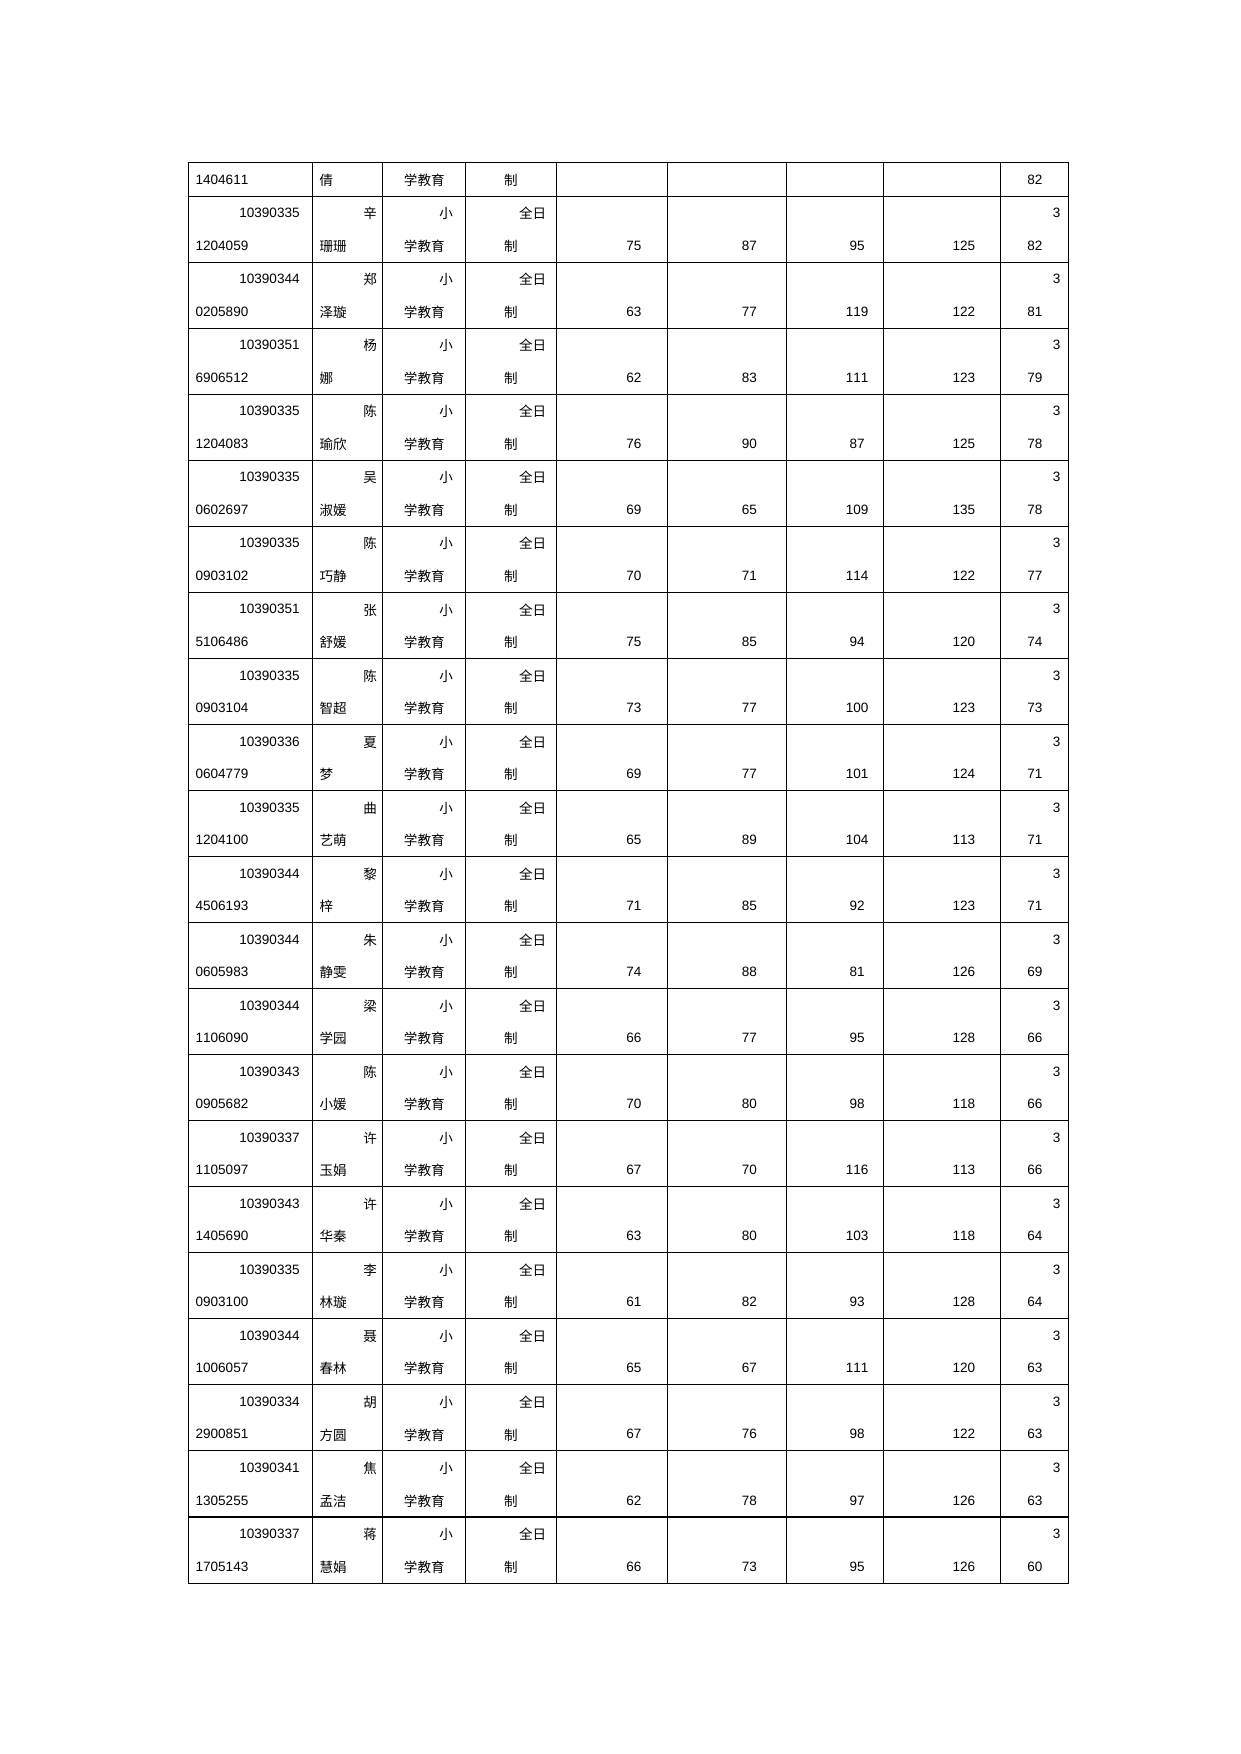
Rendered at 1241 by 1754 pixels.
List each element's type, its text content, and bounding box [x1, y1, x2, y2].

table_cell 78 [668, 1451, 786, 1516]
table_cell 93 [787, 1253, 883, 1318]
table_cell 103903430905682 [189, 1055, 312, 1120]
table_cell 全日制 [466, 1253, 556, 1318]
table_cell 97 [787, 1451, 883, 1516]
table_cell 103903431405690 [189, 1187, 312, 1252]
table_cell 103903440605983 [189, 923, 312, 988]
table_cell 聂春林 [313, 1319, 382, 1384]
table_cell 122 [884, 527, 1000, 592]
table_cell 全日制 [466, 923, 556, 988]
table_cell 70 [557, 527, 667, 592]
table_cell 87 [668, 197, 786, 262]
table_cell 小学教育 [383, 1121, 465, 1186]
table_cell 371 [1001, 725, 1068, 790]
table_cell 103903351204083 [189, 395, 312, 460]
table_cell 小学教育 [383, 1253, 465, 1318]
table_cell 369 [1001, 923, 1068, 988]
table_cell 65 [557, 1319, 667, 1384]
table_cell 许玉娟 [313, 1121, 382, 1186]
table_cell 94 [787, 593, 883, 658]
table_cell 小学教育 [383, 1385, 465, 1450]
table_cell 66 [557, 1518, 667, 1582]
table_cell 111 [787, 329, 883, 394]
table_cell 62 [557, 1451, 667, 1516]
table_cell 80 [668, 1187, 786, 1252]
table_cell 103903444506193 [189, 857, 312, 922]
table_cell 夏梦 [313, 725, 382, 790]
table_cell 全日制 [466, 1319, 556, 1384]
table_cell 103903371705143 [189, 1518, 312, 1582]
table_cell 103903516906512 [189, 329, 312, 394]
table_cell 小学教育 [383, 1518, 465, 1582]
table_cell 85 [668, 857, 786, 922]
table_cell 118 [884, 1055, 1000, 1120]
table_cell 全日制 [466, 1055, 556, 1120]
table_cell 114 [787, 527, 883, 592]
table_cell 103903441006057 [189, 1319, 312, 1384]
table_cell 63 [557, 263, 667, 328]
table_cell 87 [787, 395, 883, 460]
table_cell 123 [884, 857, 1000, 922]
table_cell 全日制 [466, 461, 556, 526]
table_cell 蒋慧娟 [313, 1518, 382, 1582]
table_cell 小学教育 [383, 659, 465, 724]
table_cell 77 [668, 659, 786, 724]
table_cell 133 [884, 163, 1000, 196]
table_cell 65 [557, 791, 667, 856]
table_cell 全日制 [466, 197, 556, 262]
table_cell 小学教育 [383, 791, 465, 856]
table_cell 74 [557, 923, 667, 988]
table_cell 77 [668, 263, 786, 328]
table_cell 119 [787, 263, 883, 328]
table_cell 全日制 [466, 1518, 556, 1582]
table_cell 全日制 [466, 1385, 556, 1450]
table_cell 71 [668, 527, 786, 592]
table_cell 377 [1001, 527, 1068, 592]
table_cell 小学教育 [383, 923, 465, 988]
table_cell 全日制 [466, 163, 556, 196]
table_cell 焦孟洁 [313, 1451, 382, 1516]
table_cell 122 [884, 1385, 1000, 1450]
table_cell 120 [884, 1319, 1000, 1384]
table_cell 76 [668, 1385, 786, 1450]
table_cell 103903350903104 [189, 659, 312, 724]
table_cell 全日制 [466, 725, 556, 790]
table_cell 李林璇 [313, 1253, 382, 1318]
table_cell 366 [1001, 1121, 1068, 1186]
table_cell 111 [787, 1319, 883, 1384]
table_cell 小学教育 [383, 1451, 465, 1516]
table_cell 373 [1001, 659, 1068, 724]
table_cell 85 [668, 593, 786, 658]
table_cell 胡方圆 [313, 1385, 382, 1450]
table_cell 103903342900851 [189, 1385, 312, 1450]
table_cell 71 [557, 857, 667, 922]
table_cell 98 [787, 1385, 883, 1450]
table_cell 小学教育 [383, 1187, 465, 1252]
table_cell 小学教育 [383, 263, 465, 328]
table_cell 366 [1001, 1055, 1068, 1120]
table_cell 101 [787, 725, 883, 790]
table_cell 小学教育 [383, 461, 465, 526]
table_cell 118 [884, 1187, 1000, 1252]
table_cell 103903351204059 [189, 197, 312, 262]
table_cell 128 [884, 989, 1000, 1054]
table_cell 126 [884, 1451, 1000, 1516]
table_cell 小学教育 [383, 197, 465, 262]
table_cell 77 [668, 725, 786, 790]
table_cell 103 [787, 1187, 883, 1252]
table_cell 67 [668, 1319, 786, 1384]
table_cell 103903411305255 [189, 1451, 312, 1516]
table_cell 小学教育 [383, 593, 465, 658]
table_cell 126 [884, 923, 1000, 988]
table_cell 郑泽璇 [313, 263, 382, 328]
table_cell 116 [787, 1121, 883, 1186]
table_cell 全日制 [466, 659, 556, 724]
table_cell 杨娜 [313, 329, 382, 394]
table_cell 103903351204100 [189, 791, 312, 856]
table_cell 88 [668, 923, 786, 988]
table_cell 104 [787, 791, 883, 856]
table_cell 100 [787, 659, 883, 724]
table_cell 陈巧静 [313, 527, 382, 592]
table_cell 70 [668, 1121, 786, 1186]
table_cell 小学教育 [383, 329, 465, 394]
table_cell 103903350903100 [189, 1253, 312, 1318]
table_cell 83 [668, 329, 786, 394]
table_cell 113 [884, 1121, 1000, 1186]
table_cell 89 [668, 791, 786, 856]
table_cell 许华秦 [313, 1187, 382, 1252]
table_cell 80 [668, 1055, 786, 1120]
table_cell 103903350602697 [189, 461, 312, 526]
table_cell 120 [884, 593, 1000, 658]
table_cell 吴淑媛 [313, 461, 382, 526]
table_cell 小学教育 [383, 725, 465, 790]
table_cell 全日制 [466, 1187, 556, 1252]
table_cell 杨倩 [313, 163, 382, 196]
table_cell 103903515106486 [189, 593, 312, 658]
table_cell 109 [787, 461, 883, 526]
table_cell 76 [557, 395, 667, 460]
table_cell 124 [884, 725, 1000, 790]
table_cell 小学教育 [383, 1055, 465, 1120]
table_cell 63 [557, 1187, 667, 1252]
table_cell 60 [557, 163, 667, 196]
table_cell 70 [557, 1055, 667, 1120]
table_cell 123 [884, 329, 1000, 394]
table_cell 73 [668, 1518, 786, 1582]
table_cell 103903360604779 [189, 725, 312, 790]
table_cell 125 [884, 395, 1000, 460]
table_cell 全日制 [466, 395, 556, 460]
table_cell 135 [884, 461, 1000, 526]
table_cell 陈小媛 [313, 1055, 382, 1120]
table_cell 张舒媛 [313, 593, 382, 658]
table_cell 69 [557, 461, 667, 526]
table_cell 66 [557, 989, 667, 1054]
table_cell 378 [1001, 461, 1068, 526]
table_cell 67 [557, 1121, 667, 1186]
table_cell 67 [557, 1385, 667, 1450]
table_cell 朱静雯 [313, 923, 382, 988]
table_cell 81 [787, 923, 883, 988]
table_cell 曲艺萌 [313, 791, 382, 856]
table_cell 小学教育 [383, 163, 465, 196]
table_cell 全日制 [466, 1121, 556, 1186]
table_cell 90 [668, 395, 786, 460]
table_cell 小学教育 [383, 1319, 465, 1384]
table_cell 374 [1001, 593, 1068, 658]
table_cell 126 [884, 1518, 1000, 1582]
table_cell 小学教育 [383, 857, 465, 922]
table_cell 379 [1001, 329, 1068, 394]
table_cell 全日制 [466, 527, 556, 592]
table_cell 全日制 [466, 593, 556, 658]
table_cell 98 [787, 1055, 883, 1120]
table_cell 辛珊珊 [313, 197, 382, 262]
table_cell 61 [557, 1253, 667, 1318]
table_cell 103903351404611 [189, 163, 312, 196]
table_cell 全日制 [466, 329, 556, 394]
table_cell 125 [884, 197, 1000, 262]
table_cell 113 [884, 791, 1000, 856]
table_cell 小学教育 [383, 989, 465, 1054]
table_cell 95 [787, 1518, 883, 1582]
table_cell 371 [1001, 857, 1068, 922]
table_cell 全日制 [466, 791, 556, 856]
table_cell 73 [557, 659, 667, 724]
table_cell 79 [668, 163, 786, 196]
table_cell 65 [668, 461, 786, 526]
table_cell 382 [1001, 197, 1068, 262]
table_cell 75 [557, 593, 667, 658]
table_cell 全日制 [466, 989, 556, 1054]
table_cell 382 [1001, 163, 1068, 196]
table_cell 128 [884, 1253, 1000, 1318]
table_cell 123 [884, 659, 1000, 724]
table_cell 364 [1001, 1253, 1068, 1318]
table_cell 381 [1001, 263, 1068, 328]
table_cell 103903371105097 [189, 1121, 312, 1186]
table_cell 363 [1001, 1319, 1068, 1384]
table_cell 103903440205890 [189, 263, 312, 328]
table_cell 全日制 [466, 1451, 556, 1516]
table_cell 92 [787, 857, 883, 922]
table_cell 364 [1001, 1187, 1068, 1252]
table_cell 103903350903102 [189, 527, 312, 592]
table_cell 陈智超 [313, 659, 382, 724]
table_cell 黎梓 [313, 857, 382, 922]
table_cell 77 [668, 989, 786, 1054]
table_cell 75 [557, 197, 667, 262]
table_cell 小学教育 [383, 395, 465, 460]
table_cell 103903441106090 [189, 989, 312, 1054]
table_cell 360 [1001, 1518, 1068, 1582]
table_cell 378 [1001, 395, 1068, 460]
table_cell 82 [668, 1253, 786, 1318]
table_cell 62 [557, 329, 667, 394]
table_cell 110 [787, 163, 883, 196]
table_cell 95 [787, 197, 883, 262]
table_cell 366 [1001, 989, 1068, 1054]
table_cell 371 [1001, 791, 1068, 856]
table_cell 363 [1001, 1451, 1068, 1516]
table_cell 全日制 [466, 857, 556, 922]
table_cell 363 [1001, 1385, 1068, 1450]
table_cell 陈瑜欣 [313, 395, 382, 460]
table_cell 95 [787, 989, 883, 1054]
table_cell 122 [884, 263, 1000, 328]
table_cell 梁学园 [313, 989, 382, 1054]
table_cell 69 [557, 725, 667, 790]
table_cell 小学教育 [383, 527, 465, 592]
table_cell 全日制 [466, 263, 556, 328]
